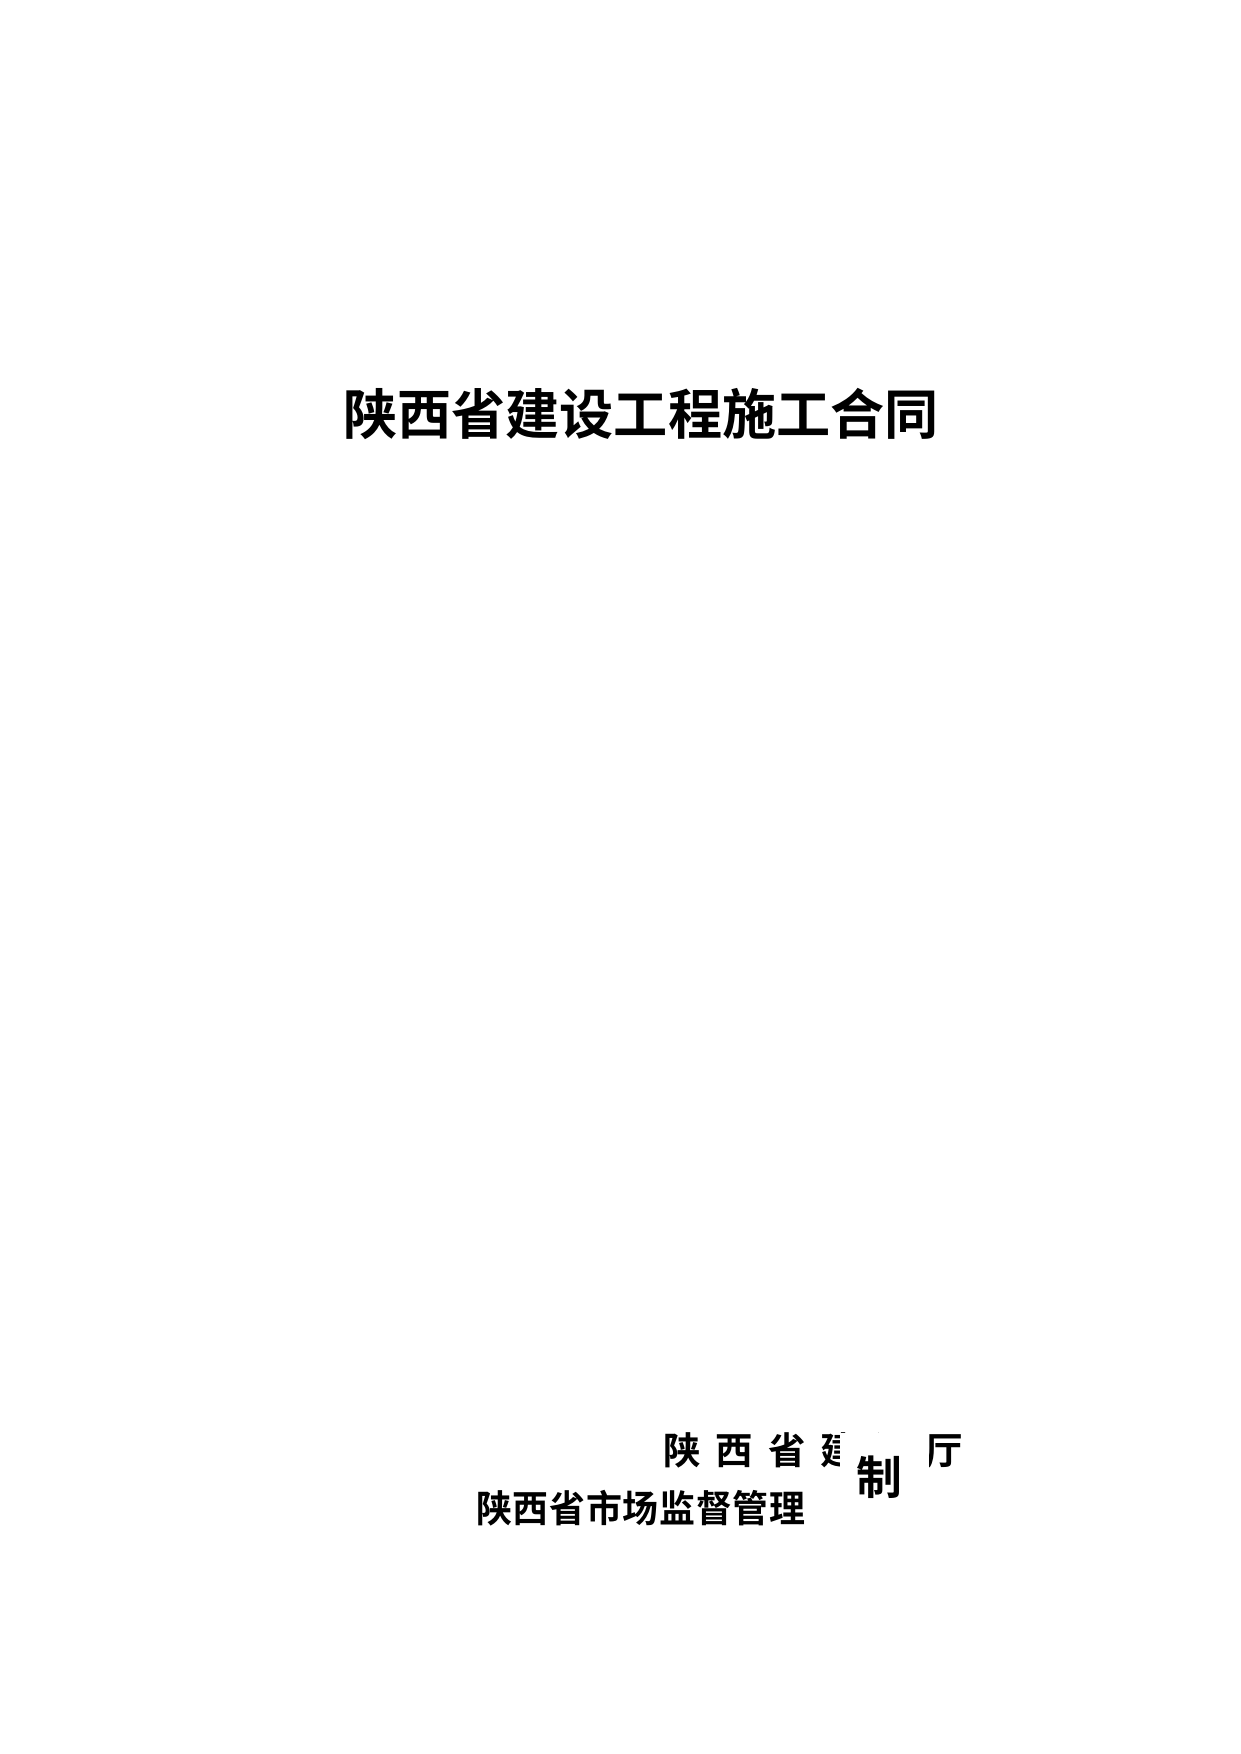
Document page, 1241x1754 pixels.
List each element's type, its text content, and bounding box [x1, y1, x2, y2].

text 陕西省市场监督管理 [187, 1478, 1094, 1533]
text 陕西省建设厅 [187, 1408, 1094, 1478]
text 陕西省建设工程施工合同 [187, 371, 1094, 450]
